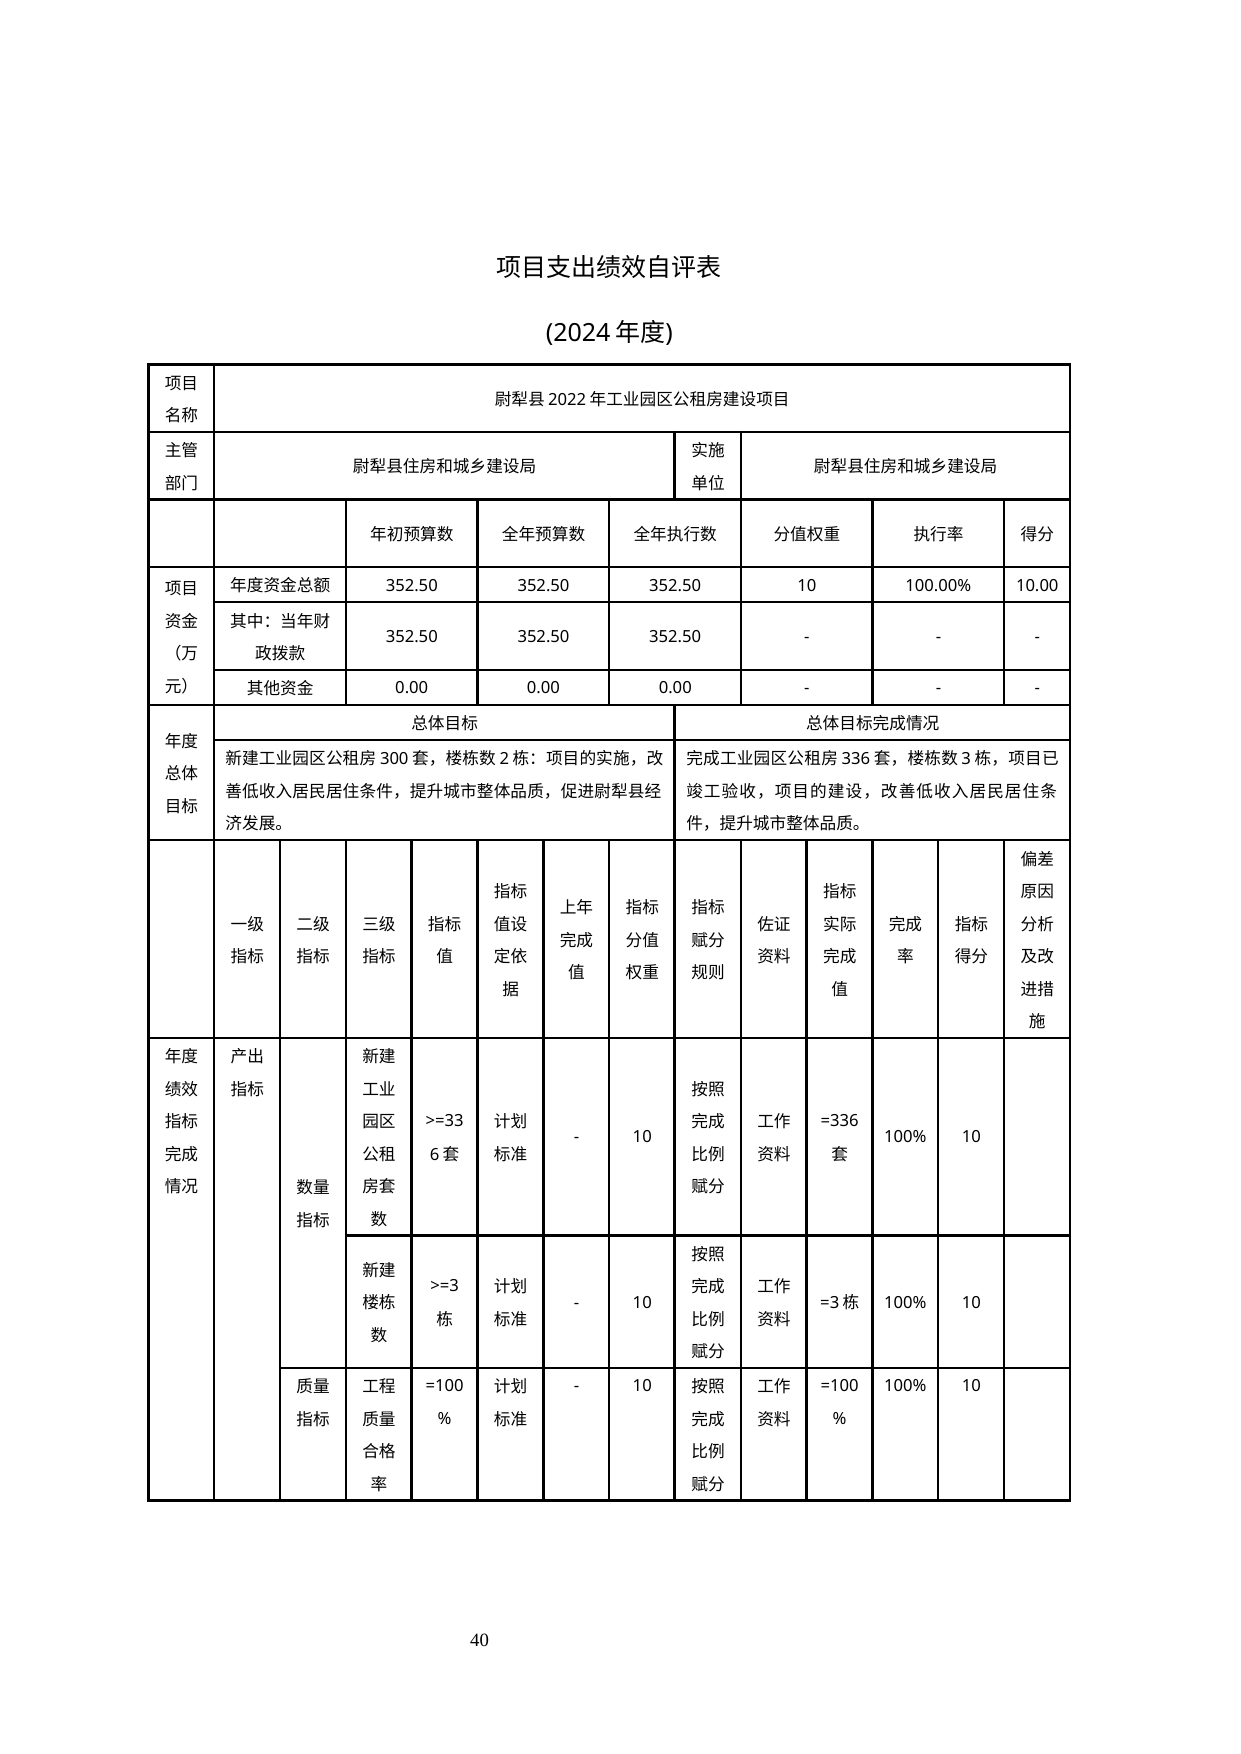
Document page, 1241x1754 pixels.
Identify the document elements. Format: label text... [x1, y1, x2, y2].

table_cell 完成率 [874, 841, 937, 1036]
table_cell 实施单位 [676, 433, 740, 498]
table_cell - [742, 603, 871, 668]
table_cell 三级指标 [347, 841, 410, 1036]
table_cell [215, 501, 345, 566]
table_cell 项目资金 （万元） [150, 568, 213, 703]
table_cell 352.50 [479, 568, 608, 601]
table_cell 年初预算数 [347, 501, 476, 566]
table_cell 10 [610, 1369, 673, 1499]
table_cell 0.00 [479, 671, 608, 703]
table_cell 计划标准 [479, 1039, 542, 1234]
table_cell =336套 [808, 1039, 871, 1234]
table_cell 上年完成值 [545, 841, 608, 1036]
table_cell 0.00 [347, 671, 476, 703]
table_cell [1005, 1237, 1069, 1367]
table_cell - [1005, 671, 1069, 703]
table_cell 0.00 [610, 671, 740, 703]
table_cell - [874, 603, 1003, 668]
table_cell 分值权重 [742, 501, 871, 566]
table_cell 总体目标 [215, 706, 673, 739]
table_cell 352.50 [610, 603, 740, 668]
table_cell 二级指标 [281, 841, 345, 1036]
table_cell 全年预算数 [479, 501, 608, 566]
table_cell 年度总体目标 [150, 706, 213, 839]
table_cell 项目名称 [150, 366, 213, 431]
table_cell [1005, 1369, 1069, 1499]
table_cell 10 [939, 1237, 1003, 1367]
table_cell - [742, 671, 871, 703]
table_cell 指标得分 [939, 841, 1003, 1036]
table_cell - [545, 1237, 608, 1367]
table_cell 工作资料 [742, 1369, 805, 1499]
table_cell 全年执行数 [610, 501, 740, 566]
table_cell 10.00 [1005, 568, 1069, 601]
table_cell 产出指标 [215, 1039, 279, 1499]
table_cell 工作资料 [742, 1237, 805, 1367]
table_cell 尉犁县住房和城乡建设局 [215, 433, 673, 498]
table_cell 352.50 [479, 603, 608, 668]
table_cell 10 [939, 1039, 1003, 1234]
table_cell [150, 501, 213, 566]
table_cell 100% [874, 1237, 937, 1367]
table_cell 指标值设定依据 [479, 841, 542, 1036]
table_cell 工作资料 [742, 1039, 805, 1234]
table_cell 10 [610, 1039, 673, 1234]
table_cell 主管部门 [150, 433, 213, 498]
table_cell - [1005, 603, 1069, 668]
table_cell - [545, 1369, 608, 1499]
table_cell 10 [939, 1369, 1003, 1499]
table_cell =3栋 [808, 1237, 871, 1367]
table_cell 其他资金 [215, 671, 345, 703]
table_cell 工程质量合格率 [347, 1369, 410, 1499]
table_cell - [874, 671, 1003, 703]
table_cell (2024年度) [148, 298, 1070, 363]
table_cell 佐证资料 [742, 841, 805, 1036]
table_cell 新建工业园区公租房300套，楼栋数2栋：项目的实施，改善低收入居民居住条件，提升城市整体品质，促进尉犁县经济发展。 [215, 741, 673, 839]
table_cell 指标实际完成值 [808, 841, 871, 1036]
table_cell 新建楼栋数 [347, 1237, 410, 1367]
table_cell 100% [874, 1369, 937, 1499]
table_cell 总体目标完成情况 [676, 706, 1069, 739]
table_cell 计划标准 [479, 1369, 542, 1499]
table_cell 得分 [1005, 501, 1069, 566]
table_cell 一级指标 [215, 841, 279, 1036]
table_cell 按照完成比例赋分 [676, 1039, 740, 1234]
table_cell >=3栋 [413, 1237, 476, 1367]
table_cell 指标赋分规则 [676, 841, 740, 1036]
table_cell 100% [874, 1039, 937, 1234]
table_cell 年度绩效指标完成情况 [150, 1039, 213, 1499]
table_cell 完成工业园区公租房336套，楼栋数3栋，项目已竣工验收，项目的建设，改善低收入居民居住条件，提升城市整体品质。 [676, 741, 1069, 839]
table_cell [150, 841, 213, 1036]
table_cell 指标分值权重 [610, 841, 673, 1036]
table_cell 尉犁县住房和城乡建设局 [742, 433, 1069, 498]
table_cell 352.50 [347, 568, 476, 601]
table_cell 指标值 [413, 841, 476, 1036]
table_cell 质量指标 [281, 1369, 345, 1499]
table_cell 尉犁县2022年工业园区公租房建设项目 [215, 366, 1069, 431]
table_header 项目支出绩效自评表 [148, 233, 1070, 298]
table_cell >=336套 [413, 1039, 476, 1234]
table_cell =100% [808, 1369, 871, 1499]
table_cell 其中：当年财政拨款 [215, 603, 345, 668]
table_cell 100.00% [874, 568, 1003, 601]
table_cell - [545, 1039, 608, 1234]
table_cell 352.50 [610, 568, 740, 601]
table_cell 按照完成比例赋分 [676, 1369, 740, 1499]
table_cell =100% [413, 1369, 476, 1499]
table_cell 计划标准 [479, 1237, 542, 1367]
table_cell 数量指标 [281, 1039, 345, 1367]
table_cell 352.50 [347, 603, 476, 668]
table_cell 偏差原因分析及改进措施 [1005, 841, 1069, 1036]
table_cell [1005, 1039, 1069, 1234]
table_cell 按照完成比例赋分 [676, 1237, 740, 1367]
table_cell 10 [610, 1237, 673, 1367]
table_cell 10 [742, 568, 871, 601]
table_cell 年度资金总额 [215, 568, 345, 601]
table_cell 新建工业园区公租房套数 [347, 1039, 410, 1234]
table_cell 执行率 [874, 501, 1003, 566]
